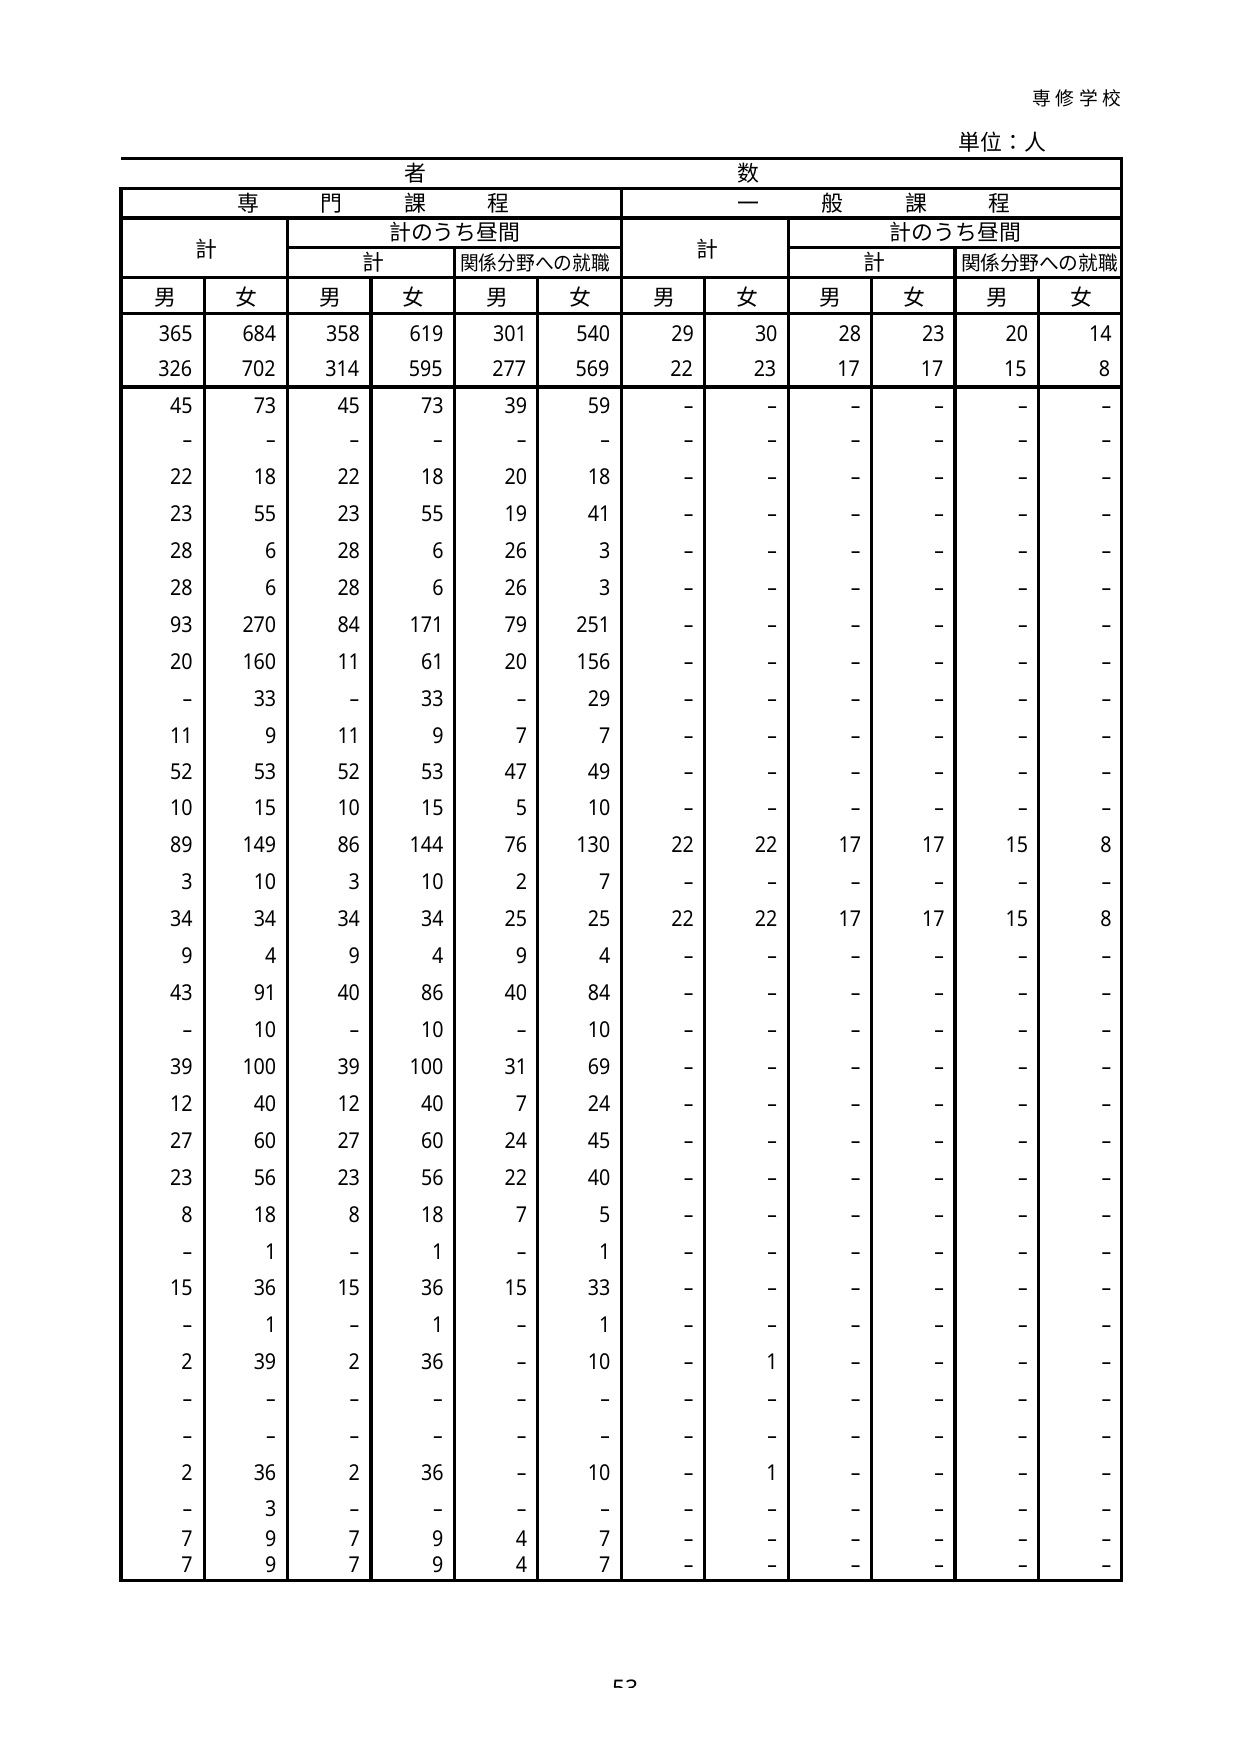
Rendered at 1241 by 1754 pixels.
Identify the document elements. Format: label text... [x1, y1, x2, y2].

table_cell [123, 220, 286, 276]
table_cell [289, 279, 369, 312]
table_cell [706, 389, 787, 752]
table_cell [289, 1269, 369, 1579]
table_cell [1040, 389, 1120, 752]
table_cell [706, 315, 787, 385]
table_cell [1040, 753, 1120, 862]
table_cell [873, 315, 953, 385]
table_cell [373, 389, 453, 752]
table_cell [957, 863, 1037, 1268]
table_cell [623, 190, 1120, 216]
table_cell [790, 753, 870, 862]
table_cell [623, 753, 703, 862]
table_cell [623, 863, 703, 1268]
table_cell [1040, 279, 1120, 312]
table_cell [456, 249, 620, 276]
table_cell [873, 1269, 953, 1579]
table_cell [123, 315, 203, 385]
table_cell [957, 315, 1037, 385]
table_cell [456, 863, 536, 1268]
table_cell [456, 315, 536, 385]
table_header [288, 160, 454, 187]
text 専 修 学 校 [106, 86, 1121, 111]
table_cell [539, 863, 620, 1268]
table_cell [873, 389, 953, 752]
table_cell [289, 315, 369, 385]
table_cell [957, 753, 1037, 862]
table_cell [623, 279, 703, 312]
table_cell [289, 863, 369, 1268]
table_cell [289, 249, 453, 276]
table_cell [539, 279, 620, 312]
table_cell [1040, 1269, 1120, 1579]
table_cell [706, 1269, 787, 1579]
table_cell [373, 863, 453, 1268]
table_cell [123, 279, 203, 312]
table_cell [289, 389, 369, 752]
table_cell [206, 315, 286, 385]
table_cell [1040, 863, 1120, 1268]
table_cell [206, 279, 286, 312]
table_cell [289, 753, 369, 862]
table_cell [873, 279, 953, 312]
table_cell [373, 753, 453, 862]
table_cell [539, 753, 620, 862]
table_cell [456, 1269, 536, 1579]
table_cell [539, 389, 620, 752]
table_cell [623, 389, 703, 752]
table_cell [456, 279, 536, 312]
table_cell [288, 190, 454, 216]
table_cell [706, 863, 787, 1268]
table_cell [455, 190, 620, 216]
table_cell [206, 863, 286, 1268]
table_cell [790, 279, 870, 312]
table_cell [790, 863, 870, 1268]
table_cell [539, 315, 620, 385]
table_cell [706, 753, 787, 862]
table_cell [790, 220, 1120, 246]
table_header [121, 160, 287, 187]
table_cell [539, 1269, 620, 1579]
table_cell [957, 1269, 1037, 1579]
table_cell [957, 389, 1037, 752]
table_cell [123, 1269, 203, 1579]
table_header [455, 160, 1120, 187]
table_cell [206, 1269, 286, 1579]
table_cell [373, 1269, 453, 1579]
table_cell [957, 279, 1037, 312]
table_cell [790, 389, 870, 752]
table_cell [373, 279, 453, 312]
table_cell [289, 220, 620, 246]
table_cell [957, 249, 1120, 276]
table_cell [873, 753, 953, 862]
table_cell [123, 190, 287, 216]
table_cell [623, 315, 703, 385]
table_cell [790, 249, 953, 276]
text 単位：人 [106, 127, 1046, 157]
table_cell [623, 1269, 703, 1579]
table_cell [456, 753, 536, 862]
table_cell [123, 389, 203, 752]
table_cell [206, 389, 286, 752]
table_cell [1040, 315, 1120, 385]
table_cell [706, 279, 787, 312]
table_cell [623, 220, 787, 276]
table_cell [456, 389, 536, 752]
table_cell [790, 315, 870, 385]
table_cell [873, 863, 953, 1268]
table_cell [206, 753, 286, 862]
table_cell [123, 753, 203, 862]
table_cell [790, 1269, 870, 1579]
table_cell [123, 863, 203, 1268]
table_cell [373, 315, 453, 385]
